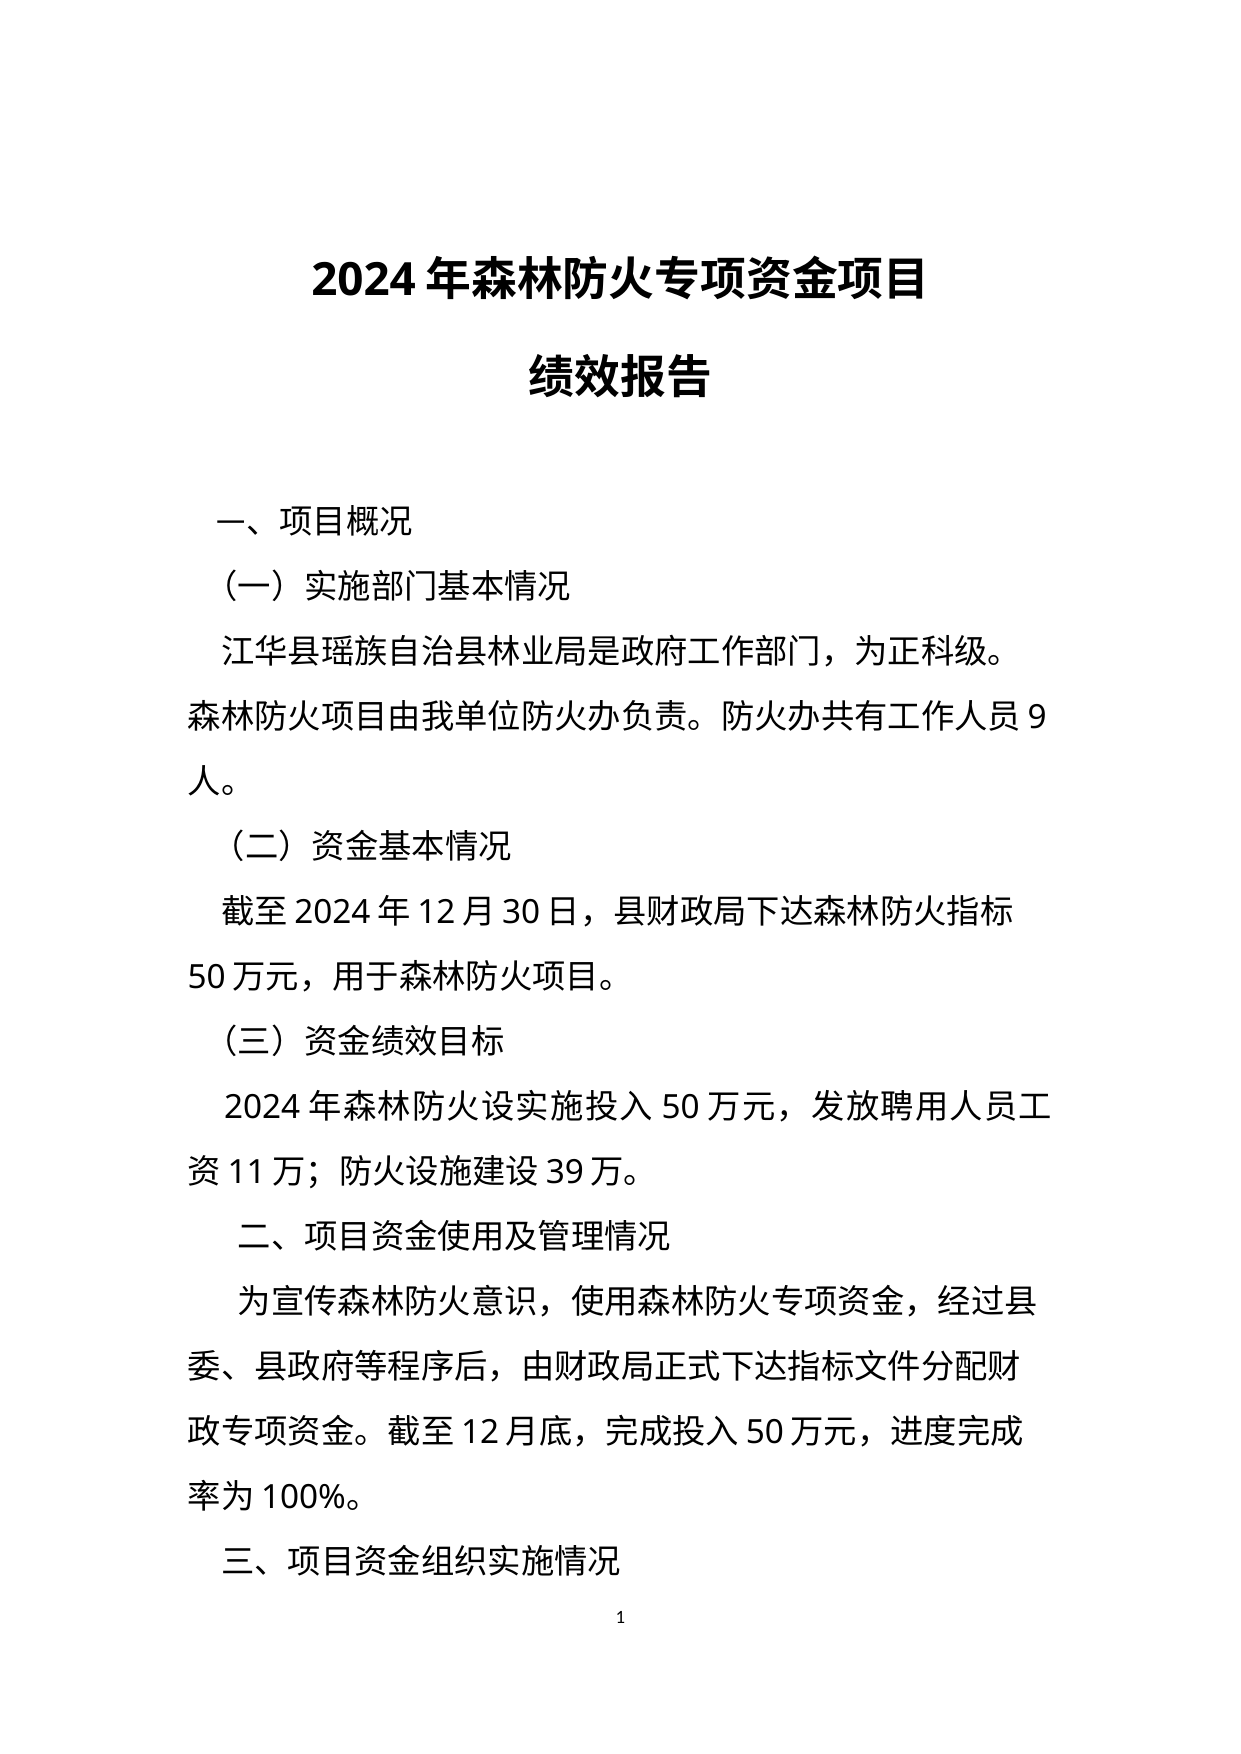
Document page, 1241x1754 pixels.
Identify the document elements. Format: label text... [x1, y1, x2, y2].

text 绩效报告 [187, 324, 1053, 422]
text 二、项目资金使用及管理情况 [187, 1202, 1053, 1267]
text 2024年森林防火设实施投入50万元，发放聘用人员工资11万；防火设施建设39万。 [187, 1072, 1053, 1202]
text 为宣传森林防火意识，使用森林防火专项资金，经过县委、县政府等程序后，由财政局正式下达指标文件分配财政专项资金。截至12月底，完成投入50万元，进度完成率为100%。 [187, 1267, 1053, 1527]
text 2024年森林防火专项资金项目 [187, 227, 1053, 324]
text 江华县瑶族自治县林业局是政府工作部门，为正科级。森林防火项目由我单位防火办负责。防火办共有工作人员9人。 [187, 617, 1053, 812]
text 一、项目概况 [187, 487, 1053, 552]
text （二）资金基本情况 [187, 812, 1053, 877]
text （一）实施部门基本情况 [187, 552, 1053, 617]
text 截至2024年12月30日，县财政局下达森林防火指标50万元，用于森林防火项目。 [187, 877, 1053, 1007]
text 三、项目资金组织实施情况 [187, 1527, 1053, 1592]
text （三）资金绩效目标 [187, 1007, 1053, 1072]
